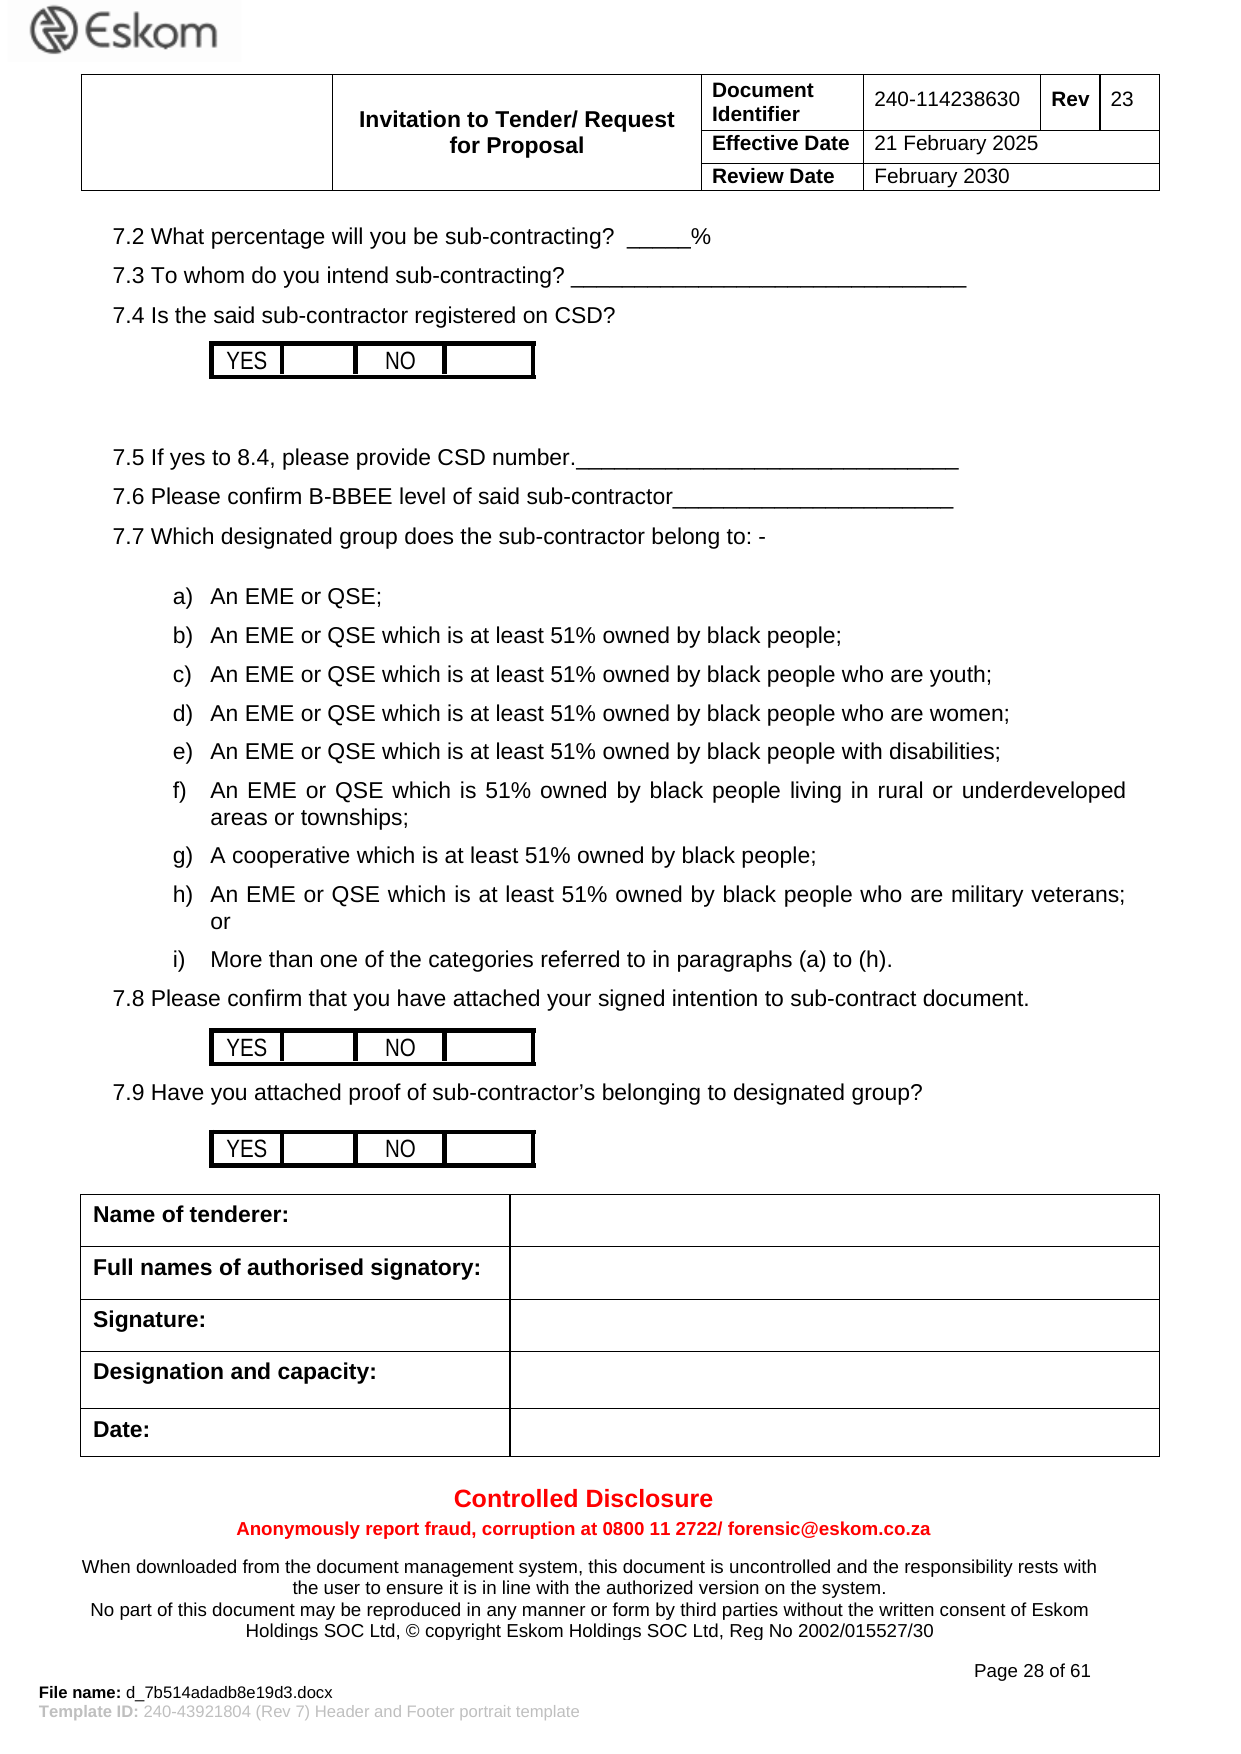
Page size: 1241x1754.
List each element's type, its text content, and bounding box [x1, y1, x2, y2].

table_cell Full names of authorised signatory: [81, 1247, 509, 1298]
text 7.8 Please confirm that you have attached your signed intention to sub-contract document. [112, 985, 1128, 1012]
text 7.9 Have you attached proof of sub-contractor’s belonging to designated group? [112, 1078, 1128, 1105]
table_cell [511, 1247, 1159, 1298]
text 7.3 To whom do you intend sub-contracting? _______________________________ [112, 262, 1128, 288]
table_header [447, 346, 531, 374]
table_header NO [358, 346, 442, 374]
table_header [284, 1134, 353, 1163]
list An EME or QSE; [173, 583, 1128, 609]
list An EME or QSE which is at least 51% owned by black people; [173, 622, 1128, 648]
list More than one of the categories referred to in paragraphs (a) to (h). [173, 946, 1128, 973]
table_header NO [358, 1134, 442, 1163]
list An EME or QSE which is at least 51% owned by black people who are women; [173, 699, 1128, 726]
table_header [511, 1195, 1159, 1246]
list An EME or QSE which is 51% owned by black people living in rural or underdeveloped areas or townships; [173, 777, 1128, 830]
table_cell [511, 1352, 1159, 1408]
table_header Name of tenderer: [81, 1195, 509, 1246]
table_cell Date: [81, 1409, 509, 1456]
table_header [447, 1033, 531, 1061]
text 7.2 What percentage will you be sub-contracting? _____% [112, 223, 1128, 249]
table_header [284, 346, 353, 374]
text 7.6 Please confirm B-BBEE level of said sub-contractor______________________ [112, 483, 1128, 509]
list A cooperative which is at least 51% owned by black people; [173, 842, 1128, 869]
table_cell Designation and capacity: [81, 1352, 509, 1408]
list An EME or QSE which is at least 51% owned by black people with disabilities; [173, 738, 1128, 765]
table_header YES [214, 1033, 280, 1061]
table_header YES [214, 346, 280, 374]
table_header YES [214, 1134, 280, 1163]
table_cell [511, 1409, 1159, 1456]
table_cell Signature: [81, 1300, 509, 1351]
table_header NO [358, 1033, 442, 1061]
list An EME or QSE which is at least 51% owned by black people who are youth; [173, 661, 1128, 687]
text 7.5 If yes to 8.4, please provide CSD number.______________________________ [112, 444, 1128, 470]
list An EME or QSE which is at least 51% owned by black people who are military veterans; or [173, 881, 1128, 934]
table_header [284, 1033, 353, 1061]
table_header [447, 1134, 531, 1163]
table_cell [511, 1300, 1159, 1351]
text 7.4 Is the said sub-contractor registered on CSD? [112, 302, 1128, 328]
text 7.7 Which designated group does the sub-contractor belong to: - [112, 523, 1128, 549]
